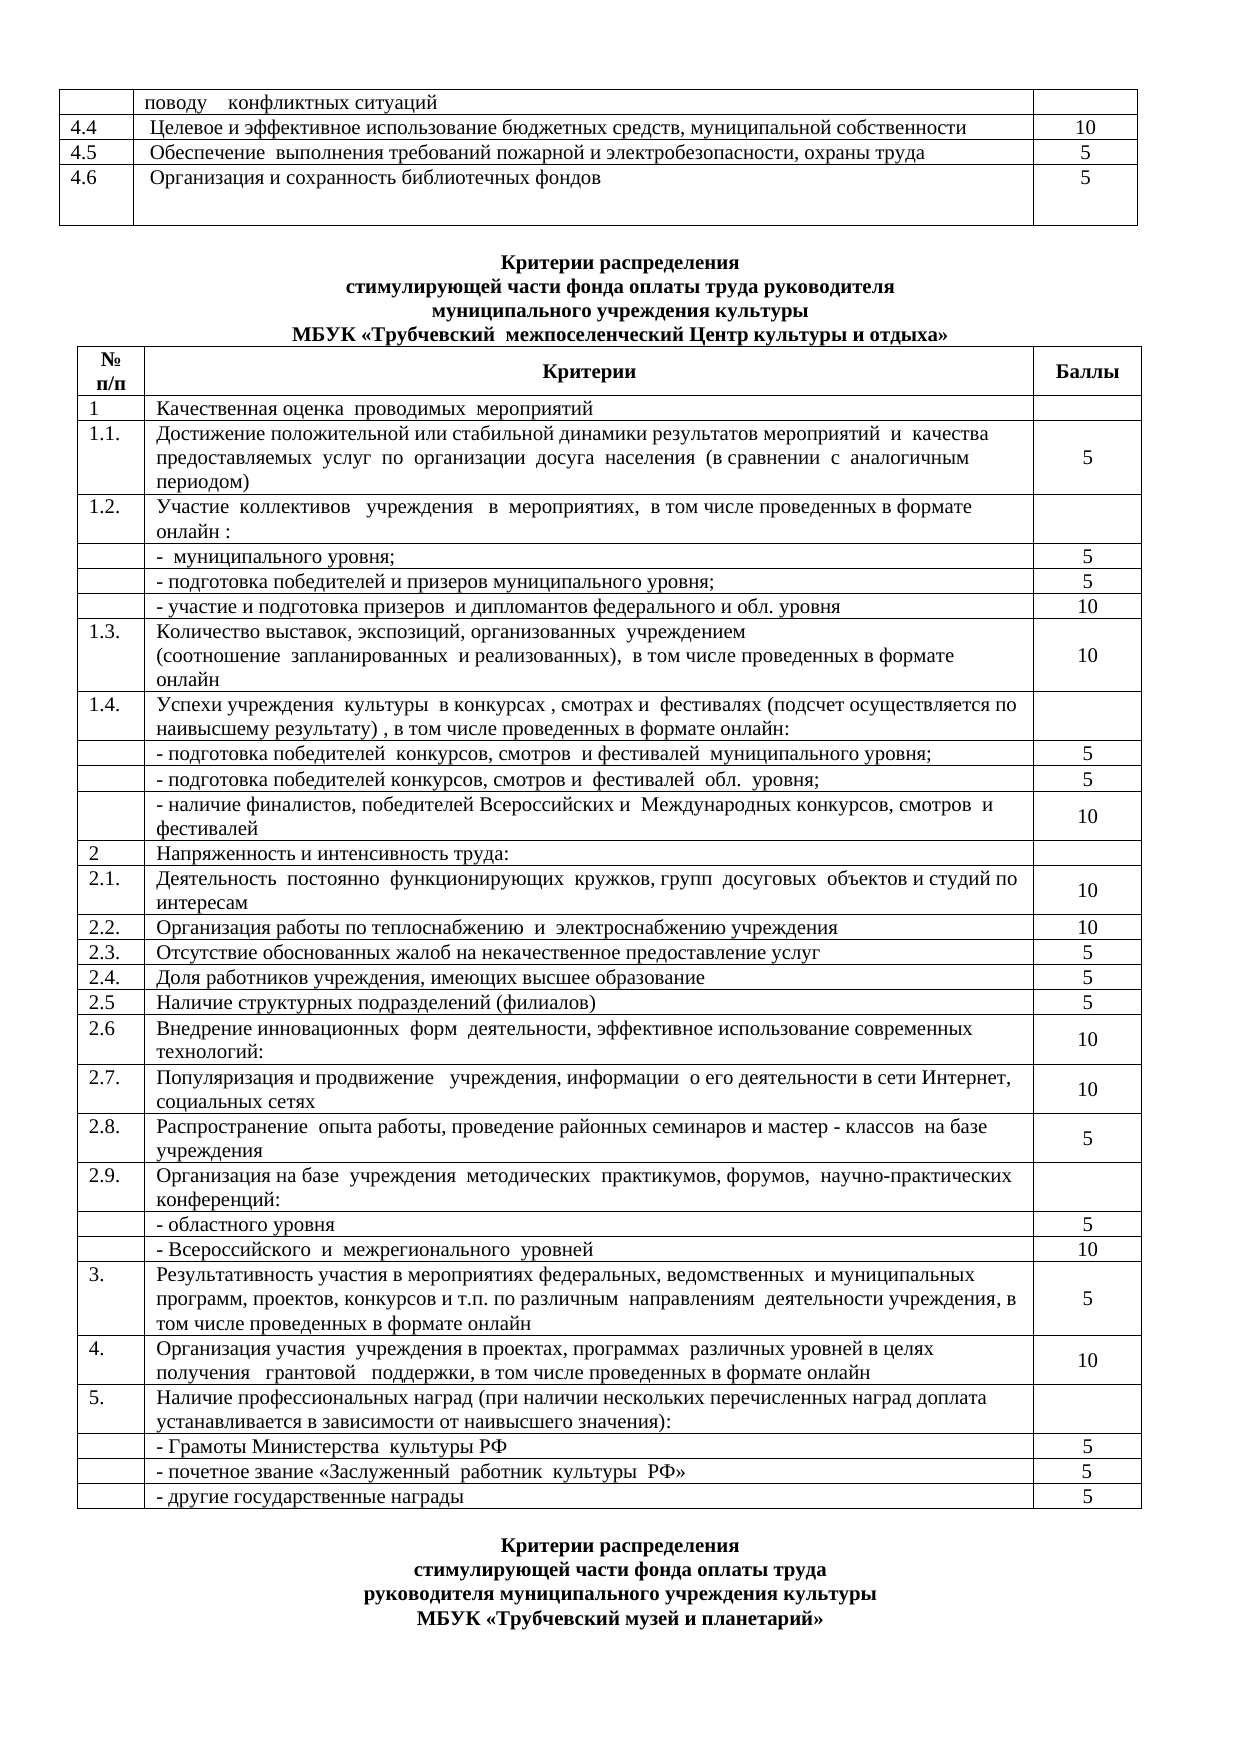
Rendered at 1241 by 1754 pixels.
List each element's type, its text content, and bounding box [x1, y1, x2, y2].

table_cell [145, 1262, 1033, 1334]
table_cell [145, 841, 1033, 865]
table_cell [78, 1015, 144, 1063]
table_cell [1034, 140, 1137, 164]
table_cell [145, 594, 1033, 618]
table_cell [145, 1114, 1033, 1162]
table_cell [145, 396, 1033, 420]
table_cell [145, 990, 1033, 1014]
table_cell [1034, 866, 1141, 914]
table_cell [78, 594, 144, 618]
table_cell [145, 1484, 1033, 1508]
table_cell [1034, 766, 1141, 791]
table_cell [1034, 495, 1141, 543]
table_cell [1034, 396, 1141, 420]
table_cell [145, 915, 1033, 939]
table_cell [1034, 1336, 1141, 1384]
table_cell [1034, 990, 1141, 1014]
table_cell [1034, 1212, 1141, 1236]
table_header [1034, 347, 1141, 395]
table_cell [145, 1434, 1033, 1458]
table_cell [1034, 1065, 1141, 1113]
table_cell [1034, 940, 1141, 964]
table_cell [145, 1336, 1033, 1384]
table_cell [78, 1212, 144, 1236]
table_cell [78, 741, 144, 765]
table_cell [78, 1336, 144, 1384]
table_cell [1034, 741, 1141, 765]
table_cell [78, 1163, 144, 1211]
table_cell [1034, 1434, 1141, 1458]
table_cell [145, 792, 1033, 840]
text стимулирующей части фонда оплаты труда [89, 1557, 1152, 1581]
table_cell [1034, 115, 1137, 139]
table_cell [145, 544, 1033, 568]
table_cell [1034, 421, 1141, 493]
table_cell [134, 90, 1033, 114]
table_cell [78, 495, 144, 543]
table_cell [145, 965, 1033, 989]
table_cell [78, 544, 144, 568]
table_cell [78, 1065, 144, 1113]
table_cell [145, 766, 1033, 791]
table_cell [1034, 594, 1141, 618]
text Критерии распределения [89, 250, 1152, 274]
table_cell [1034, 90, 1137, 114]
text муниципального учреждения культуры [89, 298, 1152, 322]
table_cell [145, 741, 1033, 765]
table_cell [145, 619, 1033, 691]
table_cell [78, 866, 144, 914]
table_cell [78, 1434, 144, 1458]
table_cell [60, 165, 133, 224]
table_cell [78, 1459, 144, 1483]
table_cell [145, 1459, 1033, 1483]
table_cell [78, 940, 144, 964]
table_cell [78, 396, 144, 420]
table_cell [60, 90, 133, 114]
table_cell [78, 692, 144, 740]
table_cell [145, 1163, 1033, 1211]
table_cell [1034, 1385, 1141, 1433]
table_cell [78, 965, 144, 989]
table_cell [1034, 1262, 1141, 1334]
text МБУК «Трубчевский межпоселенческий Центр культуры и отдыха» [89, 322, 1152, 346]
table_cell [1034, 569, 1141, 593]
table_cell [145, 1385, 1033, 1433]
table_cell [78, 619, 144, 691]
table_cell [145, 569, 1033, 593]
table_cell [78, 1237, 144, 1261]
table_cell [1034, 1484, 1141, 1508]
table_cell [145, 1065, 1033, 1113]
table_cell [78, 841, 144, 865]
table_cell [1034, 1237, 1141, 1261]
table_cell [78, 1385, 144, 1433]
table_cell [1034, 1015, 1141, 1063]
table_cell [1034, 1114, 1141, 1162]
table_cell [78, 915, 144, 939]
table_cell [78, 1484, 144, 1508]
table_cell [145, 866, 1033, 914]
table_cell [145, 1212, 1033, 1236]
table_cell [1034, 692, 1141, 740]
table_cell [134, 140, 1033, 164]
text руководителя муниципального учреждения культуры [89, 1581, 1152, 1605]
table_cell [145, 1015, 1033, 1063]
text МБУК «Трубчевский музей и планетарий» [89, 1605, 1152, 1629]
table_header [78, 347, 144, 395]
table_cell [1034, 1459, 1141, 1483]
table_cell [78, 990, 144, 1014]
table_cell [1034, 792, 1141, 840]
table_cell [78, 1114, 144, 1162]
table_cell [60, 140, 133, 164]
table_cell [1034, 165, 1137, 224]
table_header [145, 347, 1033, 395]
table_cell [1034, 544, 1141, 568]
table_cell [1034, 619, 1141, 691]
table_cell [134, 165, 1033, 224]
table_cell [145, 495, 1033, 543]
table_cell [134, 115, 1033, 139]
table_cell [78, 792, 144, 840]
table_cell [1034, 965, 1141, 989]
text Критерии распределения [89, 1533, 1152, 1557]
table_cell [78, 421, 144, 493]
text стимулирующей части фонда оплаты труда руководителя [89, 274, 1152, 298]
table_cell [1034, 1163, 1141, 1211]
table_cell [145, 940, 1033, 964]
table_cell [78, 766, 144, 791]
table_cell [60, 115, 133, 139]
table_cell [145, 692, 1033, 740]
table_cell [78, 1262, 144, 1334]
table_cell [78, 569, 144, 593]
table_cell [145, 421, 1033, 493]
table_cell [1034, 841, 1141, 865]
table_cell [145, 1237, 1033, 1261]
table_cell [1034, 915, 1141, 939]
